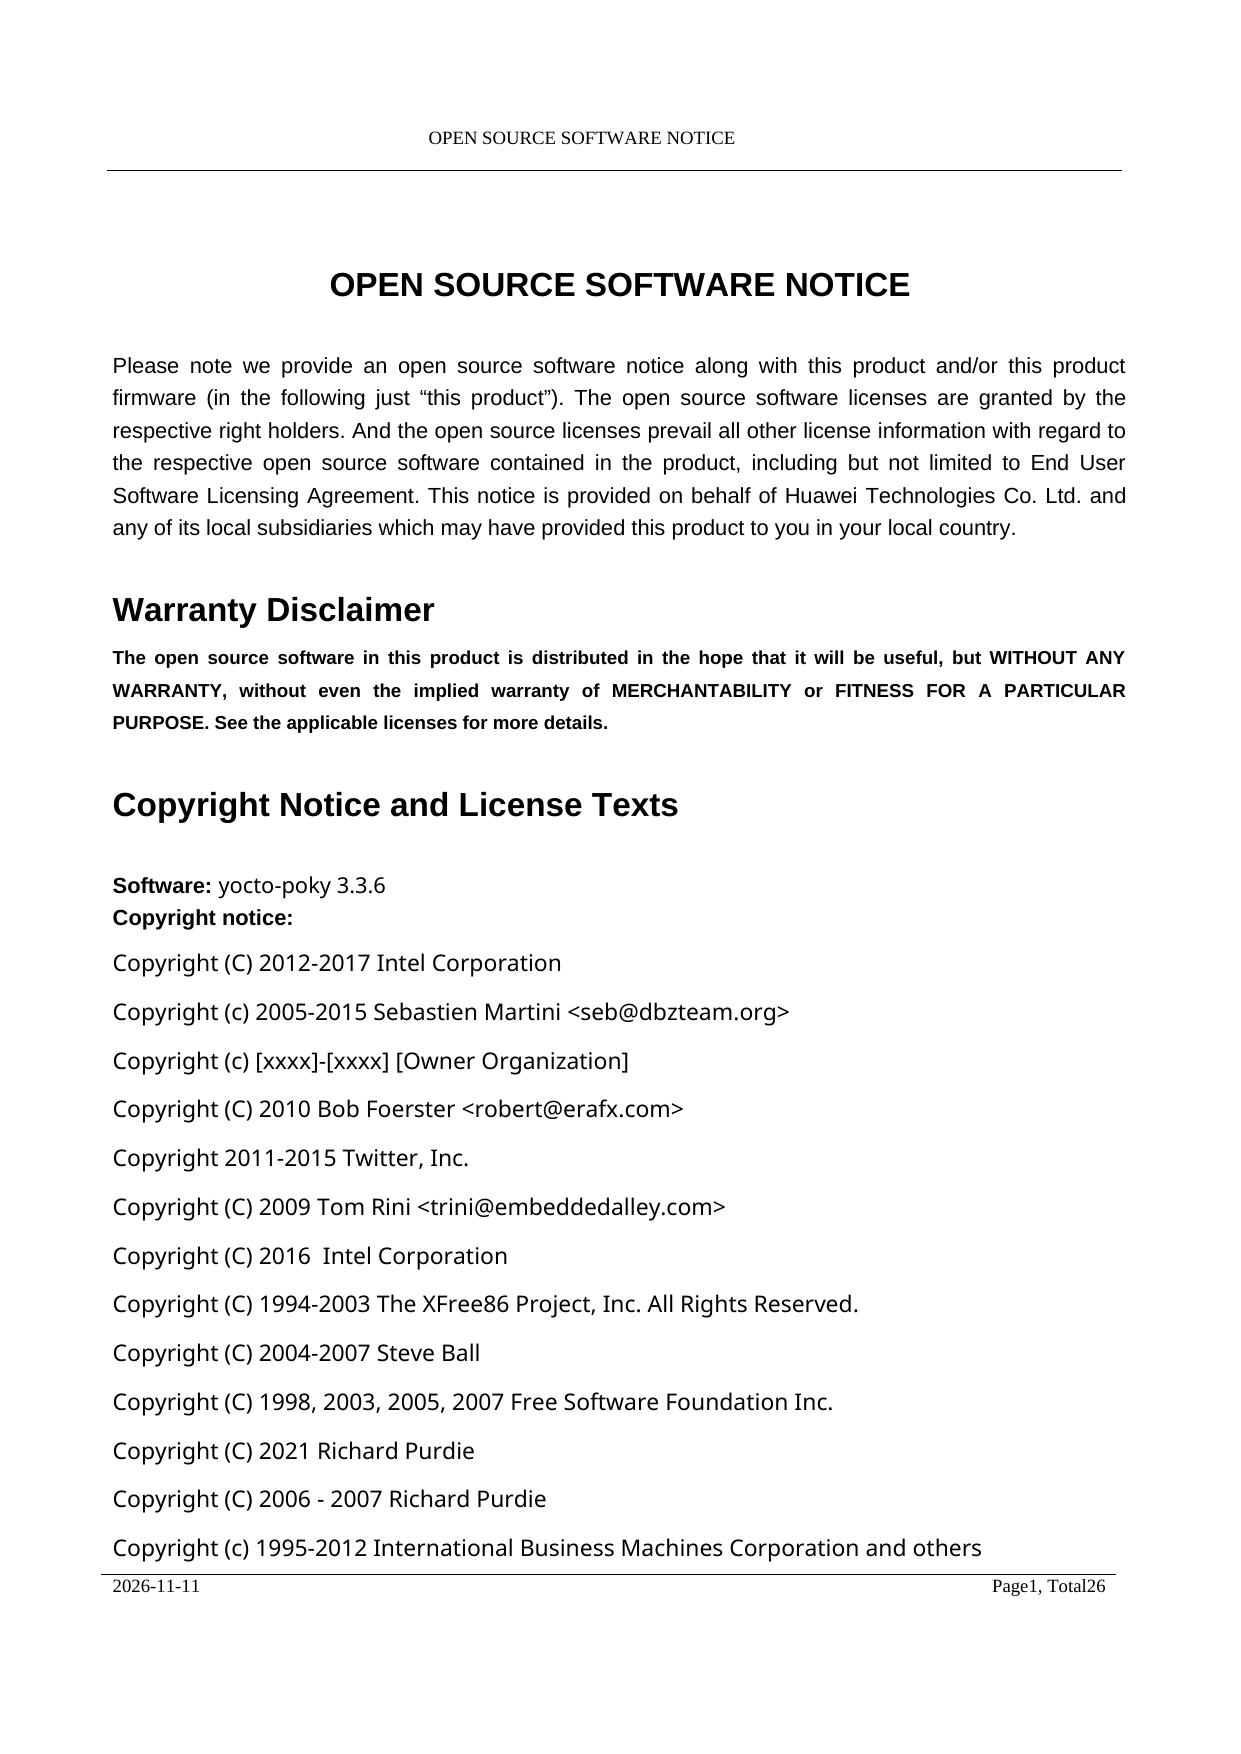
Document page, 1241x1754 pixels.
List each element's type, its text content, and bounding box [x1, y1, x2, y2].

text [112, 947, 1128, 1564]
text Software: yocto-poky 3.3.6 [112, 869, 1128, 901]
text The open source software in this product is distributed in the hope that it will be useful, but WITHOUT ANY WARRANTY, without even the implied warranty of MERCHANTABILITY or FITNESS FOR A PARTICULAR PURPOSE. See the applicable licenses for more details. [112, 641, 1128, 739]
text Warranty Disclaimer [112, 576, 1128, 641]
text OPEN SOURCE SOFTWARE NOTICE [112, 251, 1128, 316]
text Copyright Notice and License Texts [112, 771, 1128, 836]
text Copyright notice: [112, 901, 1128, 934]
text Please note we provide an open source software notice along with this product and/or this product firmware (in the following just “this product”). The open source software licenses are granted by the respective right holders. And the open source licenses prevail all other license information with regard to the respective open source software contained in the product, including but not limited to End User Software Licensing Agreement. This notice is provided on behalf of Huawei Technologies Co. Ltd. and any of its local subsidiaries which may have provided this product to you in your local country. [112, 349, 1128, 544]
